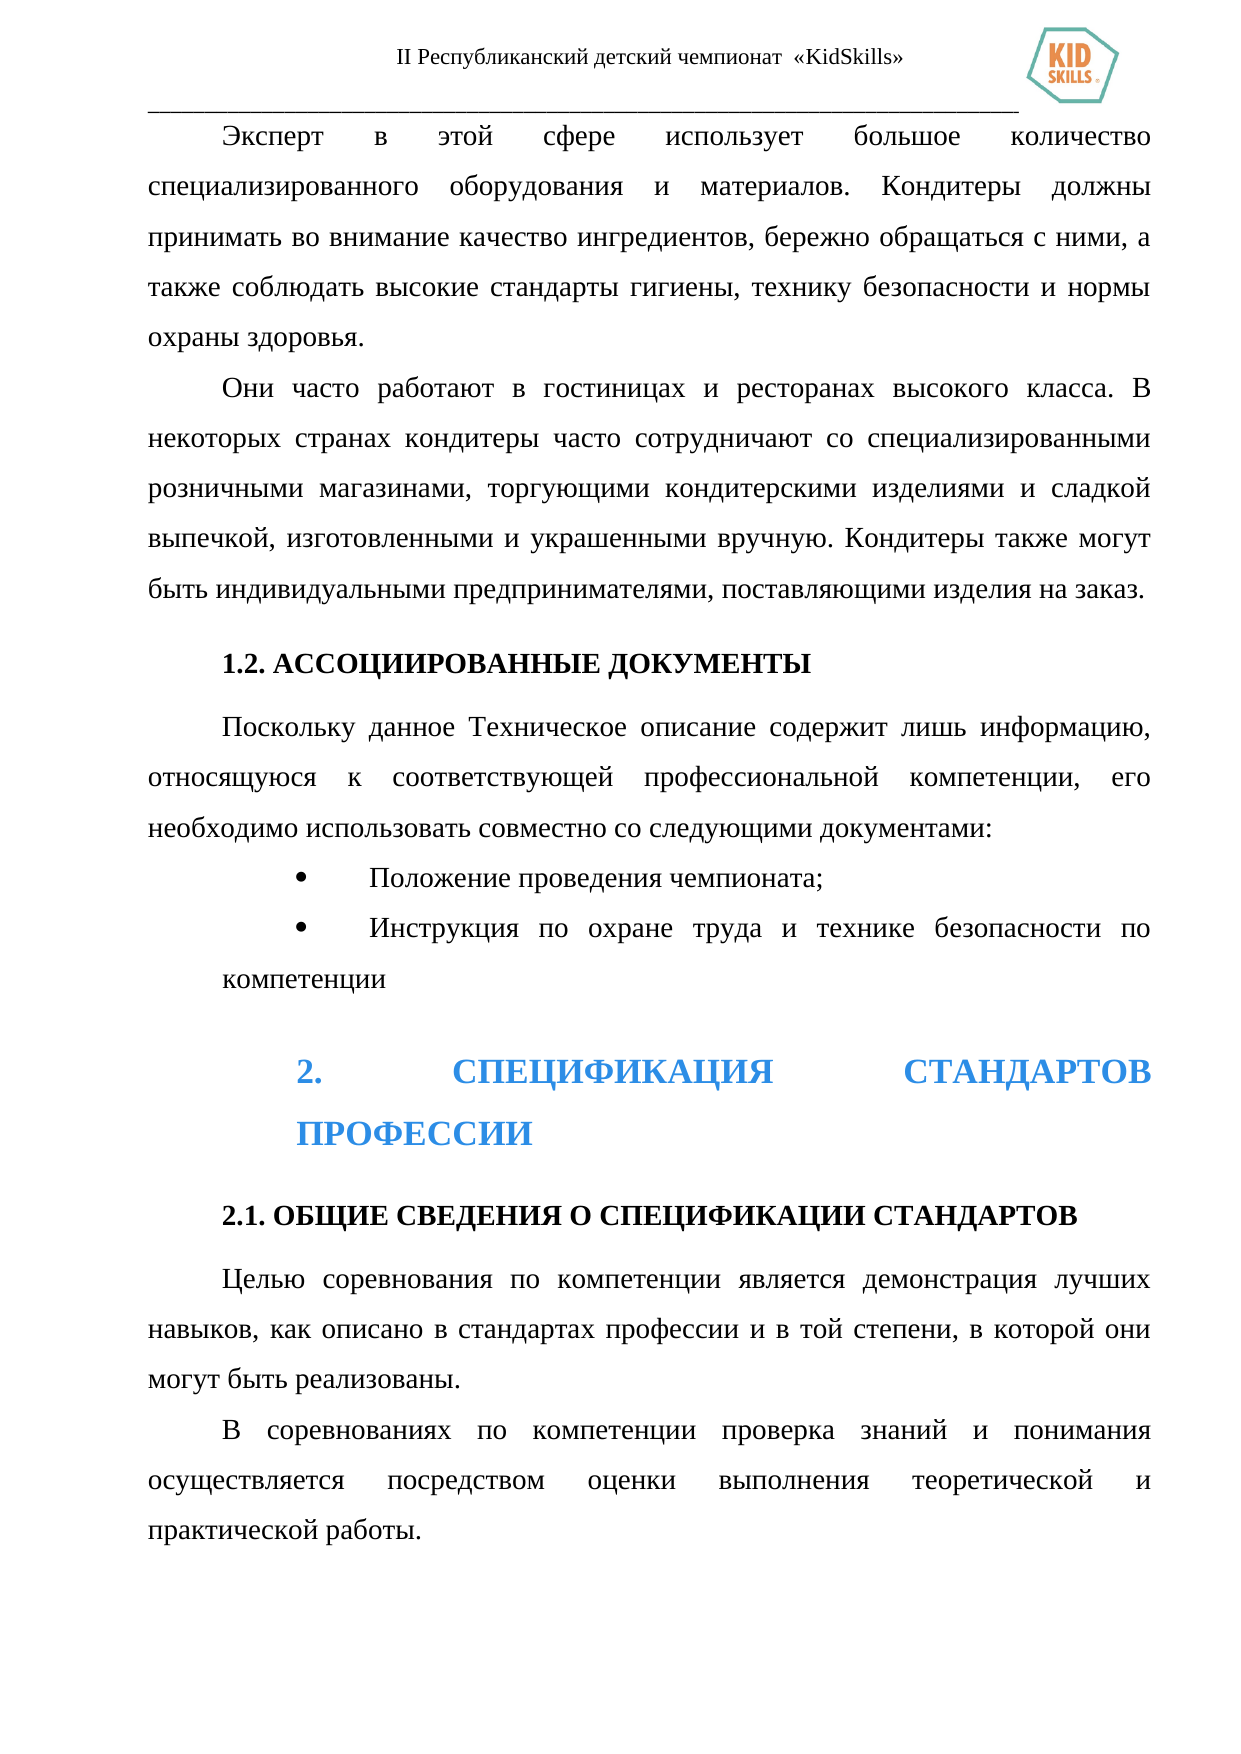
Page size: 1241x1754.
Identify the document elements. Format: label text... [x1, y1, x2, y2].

text Целью соревнования по компетенции является демонстрация лучших навыков, как описано в стандартах профессии и в той степени, в которой они могут быть реализованы. [148, 1261, 1152, 1395]
text 2.1. ОБЩИЕ СВЕДЕНИЯ О СПЕЦИФИКАЦИИ СТАНДАРТОВ [148, 1198, 1152, 1232]
picture [1017, 9, 1124, 116]
list Положение проведения чемпионата; [222, 860, 1152, 894]
text Эксперт в этой сфере использует большое количество специализированного оборудования и материалов. Кондитеры должны принимать во внимание качество ингредиентов, бережно обращаться с ними, а также соблюдать высокие стандарты гигиены, технику безопасности и нормы охраны здоровья. [148, 118, 1152, 353]
text 2. СПЕЦИФИКАЦИЯ СТАНДАРТОВ ПРОФЕССИИ [296, 1051, 1152, 1153]
text Они часто работают в гостиницах и ресторанах высокого класса. В некоторых странах кондитеры часто сотрудничают со специализированными розничными магазинами, торгующими кондитерскими изделиями и сладкой выпечкой, изготовленными и украшенными вручную. Кондитеры также могут быть индивидуальными предпринимателями, поставляющими изделия на заказ. [148, 370, 1152, 604]
text 1.2. АССОЦИИРОВАННЫЕ ДОКУМЕНТЫ [148, 646, 1152, 680]
list Инструкция по охране труда и технике безопасности по компетенции [222, 910, 1152, 994]
text Поскольку данное Техническое описание содержит лишь информацию, относящуюся к соответствующей профессиональной компетенции, его необходимо использовать совместно со следующими документами: [148, 709, 1152, 843]
text В соревнованиях по компетенции проверка знаний и понимания осуществляется посредством оценки выполнения теоретической и практической работы. [148, 1412, 1152, 1546]
